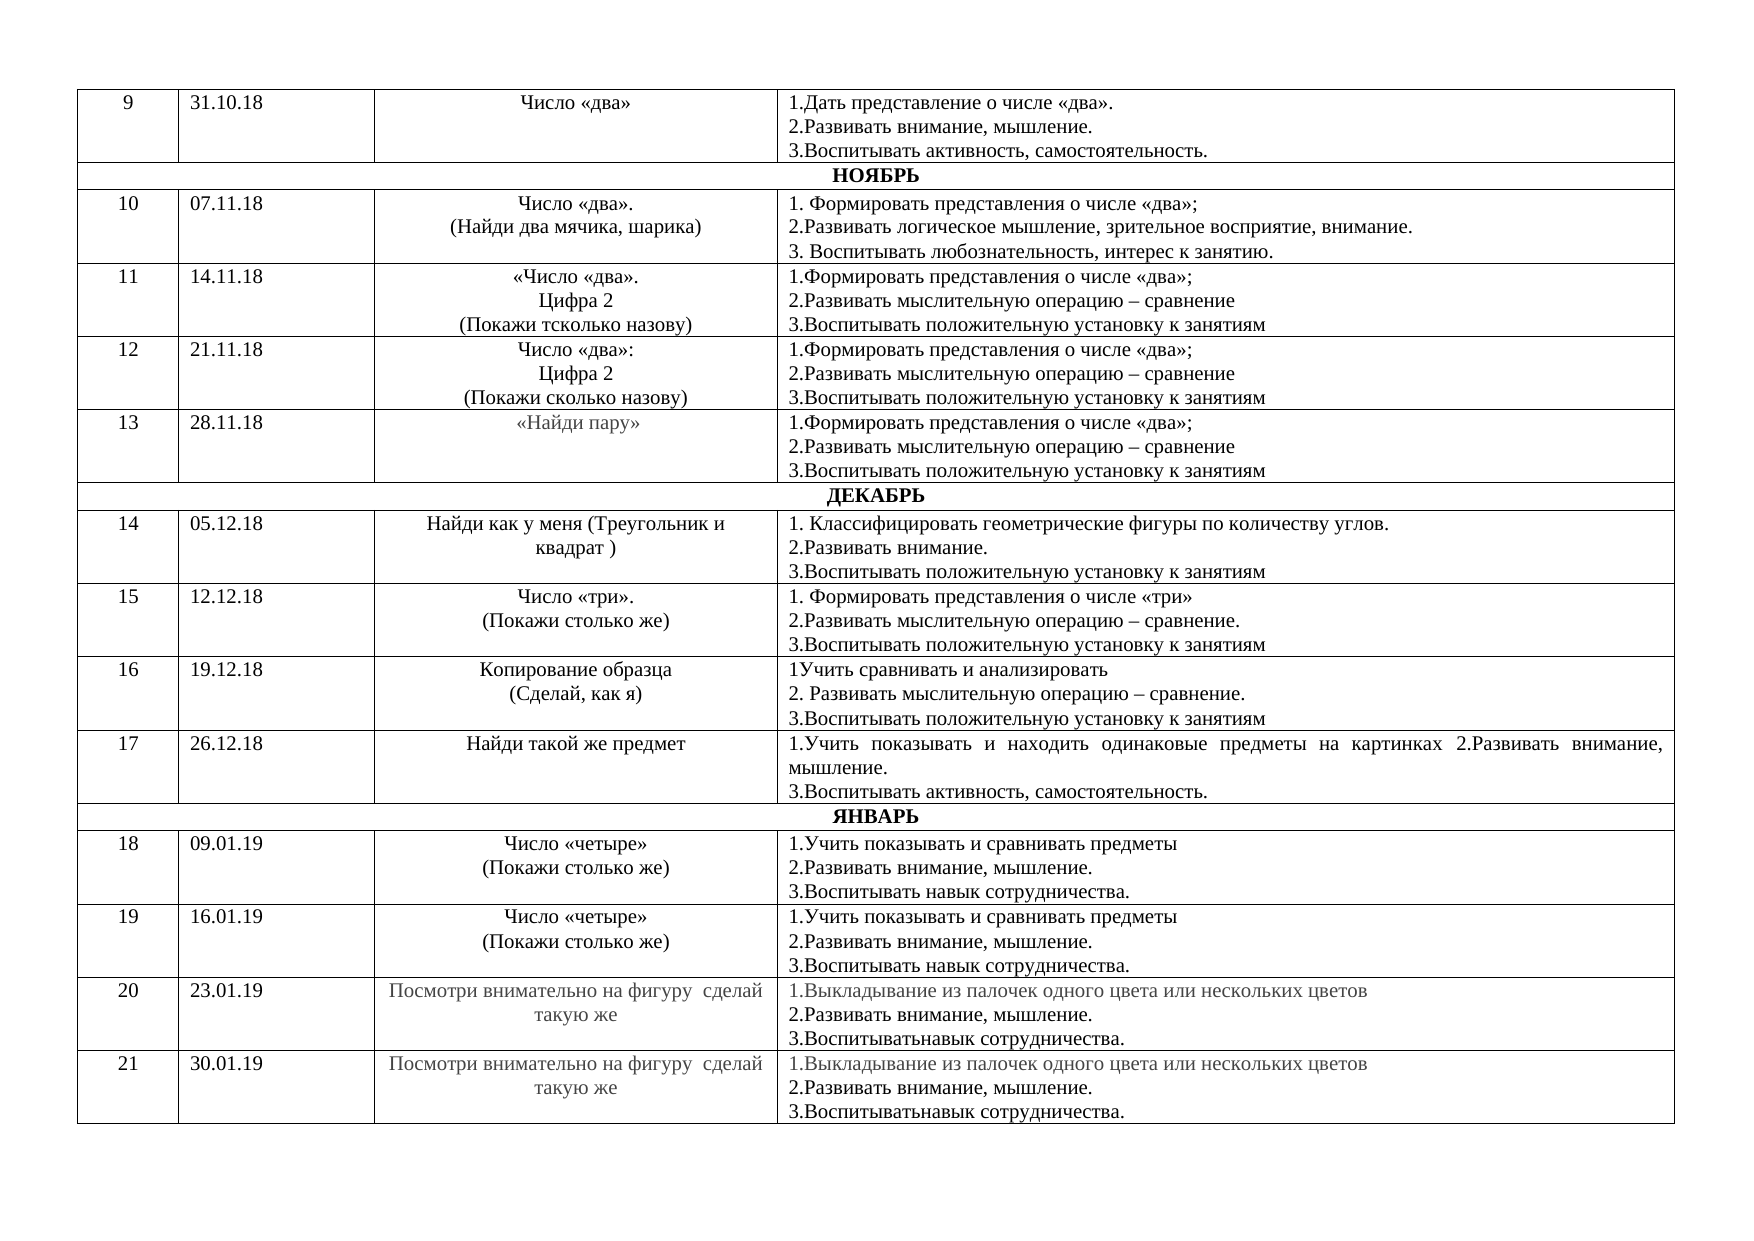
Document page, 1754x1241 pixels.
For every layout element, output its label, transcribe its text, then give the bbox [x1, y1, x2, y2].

table_cell 10 [78, 190, 178, 263]
table_cell Число «два». (Найди два мячика, шарика) [375, 190, 777, 263]
table_cell 16.01.19 [179, 905, 374, 977]
table_cell Число «три». (Покажи столько же) [375, 584, 777, 656]
table_cell 16 [78, 657, 178, 729]
table_cell 12 [78, 337, 178, 409]
table_cell Число «два» [375, 90, 777, 162]
table_cell 1.Формировать представления о числе «два»; 2.Развивать мыслительную операцию – сравнение 3.Воспитывать положительную установку к занятиям [778, 337, 1674, 409]
table_cell 20 [78, 978, 178, 1050]
table_cell 18 [78, 831, 178, 903]
table_cell 12.12.18 [179, 584, 374, 656]
table_cell 1.Учить показывать и сравнивать предметы 2.Развивать внимание, мышление. 3.Воспитывать навык сотрудничества. [778, 905, 1674, 977]
table_cell 9 [78, 90, 178, 162]
table_cell 09.01.19 [179, 831, 374, 903]
table_cell 1. Формировать представления о числе «два»; 2.Развивать логическое мышление, зрительное восприятие, внимание. 3. Воспитывать любознательность, интерес к занятию. [778, 190, 1674, 263]
table_cell 1Учить сравнивать и анализировать 2. Развивать мыслительную операцию – сравнение. 3.Воспитывать положительную установку к занятиям [778, 657, 1674, 729]
table_cell «Число «два». Цифра 2 (Покажи тсколько назову) [375, 264, 777, 336]
table_cell 19 [78, 905, 178, 977]
table_cell 14 [78, 511, 178, 583]
table_cell 1.Дать представление о числе «два». 2.Развивать внимание, мышление. 3.Воспитывать активность, самостоятельность. [778, 90, 1674, 162]
table_cell Найди как у меня (Треугольник и квадрат ) [375, 511, 777, 583]
table_cell Копирование образца (Сделай, как я) [375, 657, 777, 729]
table_cell 19.12.18 [179, 657, 374, 729]
table_cell Число «четыре» (Покажи столько же) [375, 831, 777, 903]
table_cell 1.Выкладывание из палочек одного цвета или нескольких цветов 2.Развивать внимание, мышление. 3.Воспитыватьнавык сотрудничества. [778, 978, 1674, 1050]
table_cell Число «четыре» (Покажи столько же) [375, 905, 777, 977]
table_cell 1. Формировать представления о числе «три» 2.Развивать мыслительную операцию – сравнение. 3.Воспитывать положительную установку к занятиям [778, 584, 1674, 656]
table_cell 1.Выкладывание из палочек одного цвета или нескольких цветов 2.Развивать внимание, мышление. 3.Воспитыватьнавык сотрудничества. [778, 1051, 1674, 1123]
table_cell ДЕКАБРЬ [78, 483, 1674, 510]
table_cell Число «два»: Цифра 2 (Покажи сколько назову) [375, 337, 777, 409]
table_cell 1.Формировать представления о числе «два»; 2.Развивать мыслительную операцию – сравнение 3.Воспитывать положительную установку к занятиям [778, 264, 1674, 336]
table_cell 21 [78, 1051, 178, 1123]
table_cell 1. Классифицировать геометрические фигуры по количеству углов. 2.Развивать внимание. 3.Воспитывать положительную установку к занятиям [778, 511, 1674, 583]
table_cell ЯНВАРЬ [78, 804, 1674, 830]
table_cell 11 [78, 264, 178, 336]
table_cell 05.12.18 [179, 511, 374, 583]
table_cell 14.11.18 [179, 264, 374, 336]
table_cell 13 [78, 410, 178, 482]
table_cell 28.11.18 [179, 410, 374, 482]
table_cell НОЯБРЬ [78, 163, 1674, 189]
table_cell 23.01.19 [179, 978, 374, 1050]
table_cell 30.01.19 [179, 1051, 374, 1123]
table_cell 07.11.18 [179, 190, 374, 263]
table_cell Найди такой же предмет [375, 731, 777, 803]
table_cell 1.Учить показывать и сравнивать предметы 2.Развивать внимание, мышление. 3.Воспитывать навык сотрудничества. [778, 831, 1674, 903]
table_cell 26.12.18 [179, 731, 374, 803]
table_cell Посмотри внимательно на фигуру сделай такую же [375, 1051, 777, 1123]
table_cell 21.11.18 [179, 337, 374, 409]
table_cell 17 [78, 731, 178, 803]
table_cell 1.Формировать представления о числе «два»; 2.Развивать мыслительную операцию – сравнение 3.Воспитывать положительную установку к занятиям [778, 410, 1674, 482]
table_cell Посмотри внимательно на фигуру сделай такую же [375, 978, 777, 1050]
table_cell «Найди пару» [375, 410, 777, 482]
table_cell 31.10.18 [179, 90, 374, 162]
table_cell 1.Учить показывать и находить одинаковые предметы на картинках 2.Развивать внимание, мышление. 3.Воспитывать активность, самостоятельность. [778, 731, 1674, 803]
table_cell 15 [78, 584, 178, 656]
